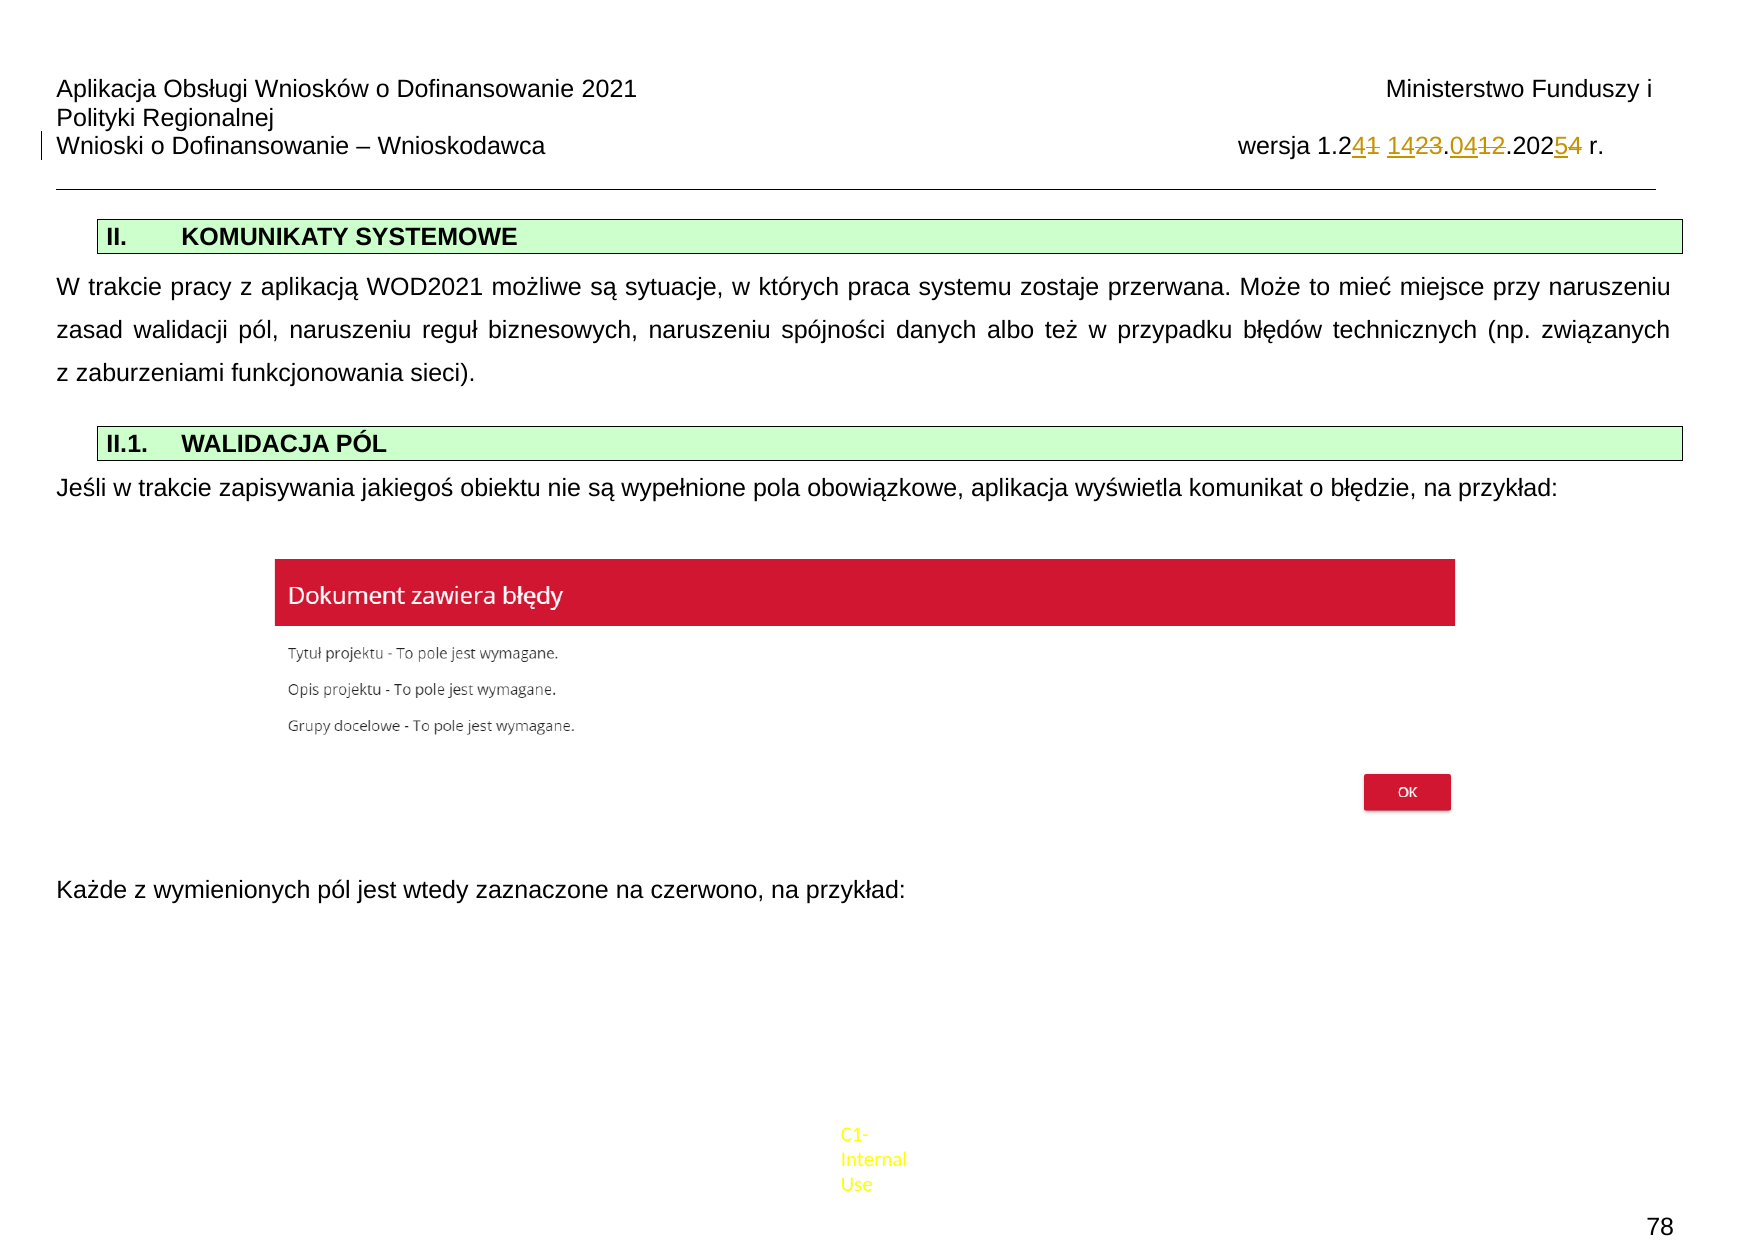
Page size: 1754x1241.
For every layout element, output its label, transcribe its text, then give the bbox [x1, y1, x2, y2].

text W trakcie pracy z aplikacją WOD2021 możliwe są sytuacje, w których praca systemu zostaje przerwana. Może to mieć miejsce przy naruszeniu zasad walidacji pól, naruszeniu reguł biznesowych, naruszeniu spójności danych albo też w przypadku błędów technicznych (np. związanych z zaburzeniami funkcjonowania sieci). [56, 272, 1674, 387]
text Każde z wymienionych pól jest wtedy zaznaczone na czerwono, na przykład: [56, 875, 1674, 903]
subtitle KOMUNIKATY SYSTEMOWE [98, 220, 1682, 253]
subtitle WALIDACJA PÓL [98, 427, 1682, 460]
text Jeśli w trakcie zapisywania jakiegoś obiektu nie są wypełnione pola obowiązkowe, aplikacja wyświetla komunikat o błędzie, na przykład: [56, 473, 1674, 502]
picture [274, 559, 1456, 815]
